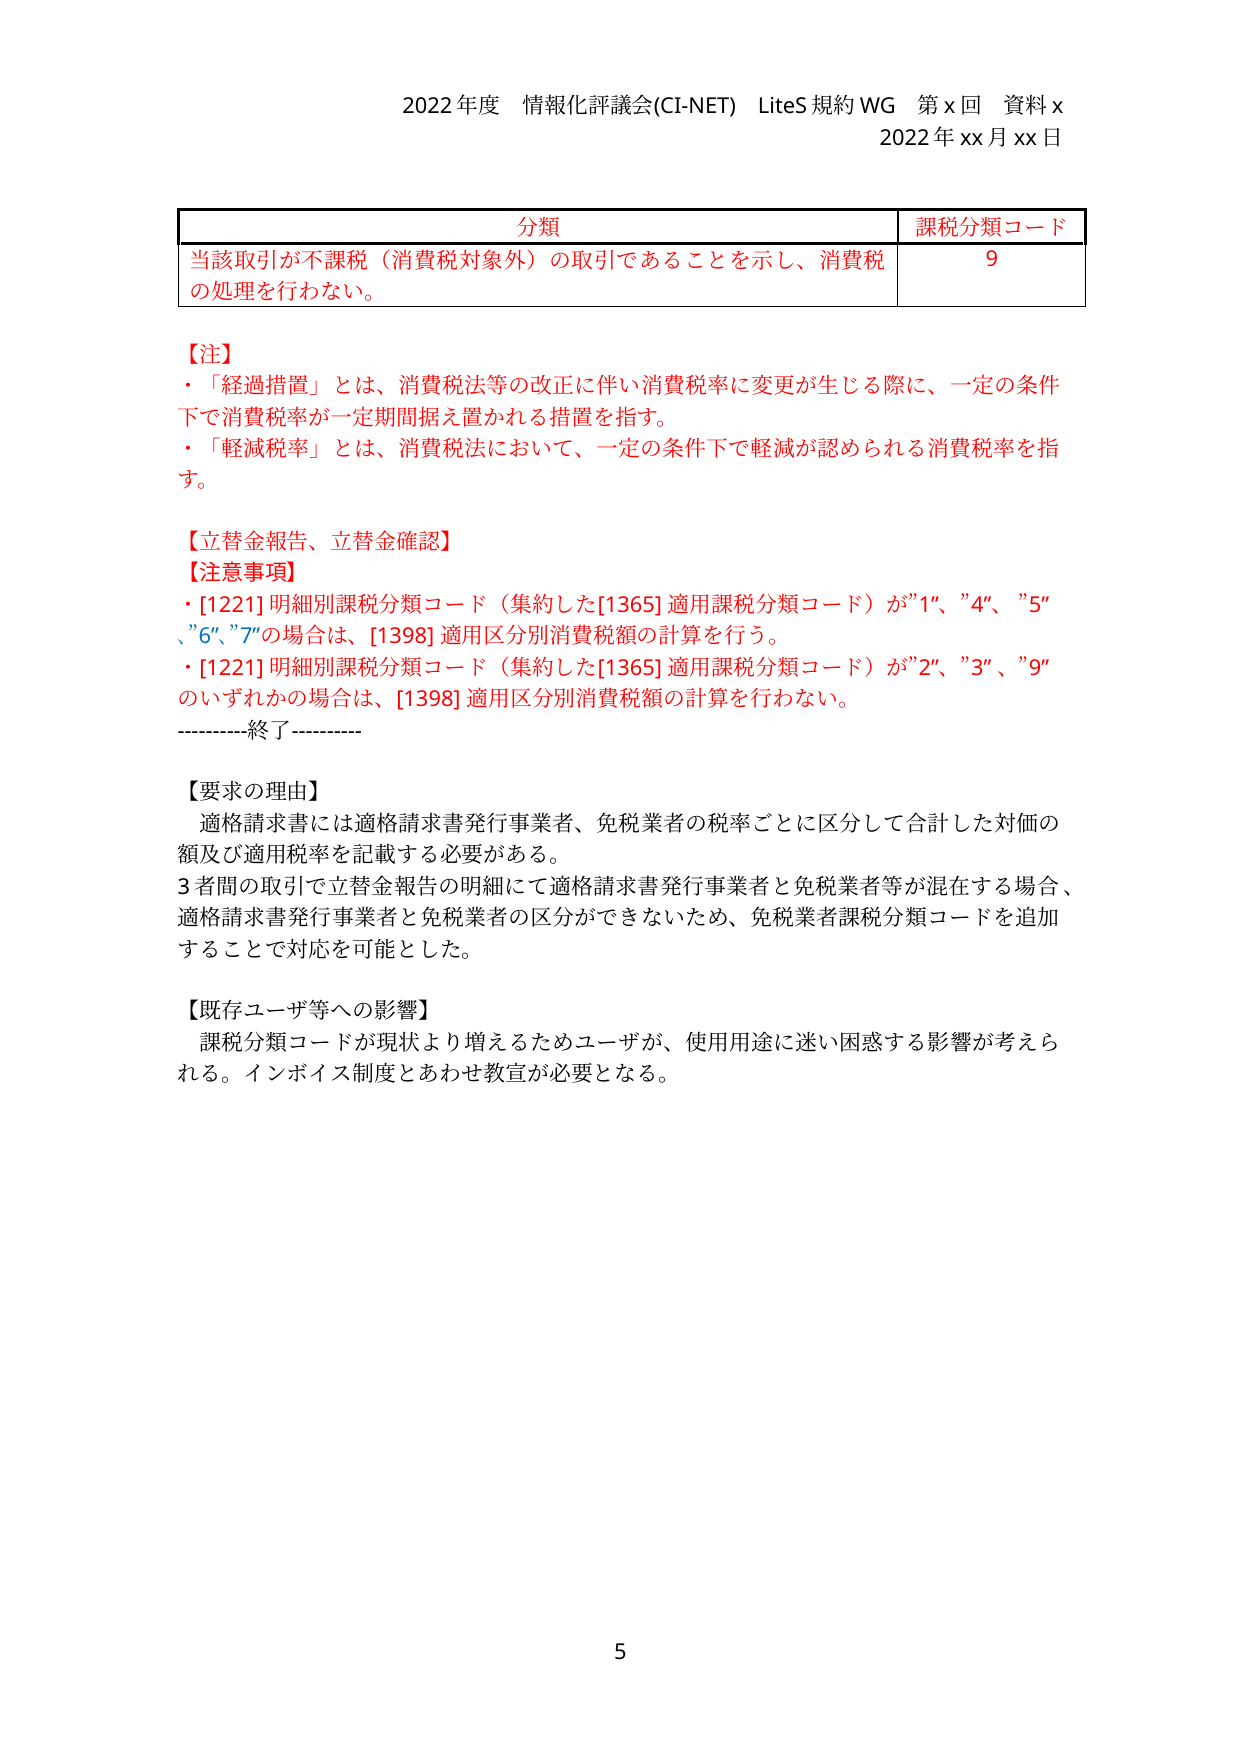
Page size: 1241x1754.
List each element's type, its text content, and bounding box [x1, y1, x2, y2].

text 【立替金報告、立替金確認】 [177, 524, 1063, 555]
table_cell 当該取引が不課税（消費税対象外）の取引であることを示し、消費税の処理を行わない。 [179, 242, 897, 306]
text 課税分類コードが現状より増えるためユーザが、使用用途に迷い困惑する影響が考えられる。インボイス制度とあわせ教宣が必要となる。 [177, 1025, 1063, 1088]
table_header 分類 [180, 211, 897, 242]
text ----------終了---------- [177, 713, 1063, 745]
text ・「経過措置」とは、消費税法等の改正に伴い消費税率に変更が生じる際に、一定の条件下で消費税率が一定期間据え置かれる措置を指す。 [177, 368, 1063, 431]
text 3者間の取引で立替金報告の明細にて適格請求書発行事業者と免税業者等が混在する場合、適格請求書発行事業者と免税業者の区分ができないため、免税業者課税分類コードを追加することで対応を可能とした。 [177, 869, 1063, 963]
table_cell 9 [898, 242, 1085, 306]
text ・「軽減税率」とは、消費税法において、一定の条件下で軽減が認められる消費税率を指す。 [177, 431, 1063, 494]
text 【既存ユーザ等への影響】 [177, 993, 1063, 1025]
text 【要求の理由】 [177, 774, 1063, 806]
text ・[1221] 明細別課税分類コード（集約した[1365] 適用課税分類コード）が”2”、”3” 、”9”のいずれかの場合は、[1398] 適用区分別消費税額の計算を行わない。 [177, 650, 1063, 713]
text 適格請求書には適格請求書発行事業者、免税業者の税率ごとに区分して合計した対価の額及び適用税率を記載する必要がある。 [177, 806, 1063, 869]
text 【注】 [177, 337, 1063, 368]
text ・[1221] 明細別課税分類コード（集約した[1365] 適用課税分類コード）が”1”、”4”、 ”5” ､”6”､”7”の場合は、[1398] 適用区分別消費税額の計算を行う。 [177, 587, 1063, 650]
table_header 課税分類コード [899, 211, 1084, 242]
text 【注意事項】 [177, 555, 1063, 587]
